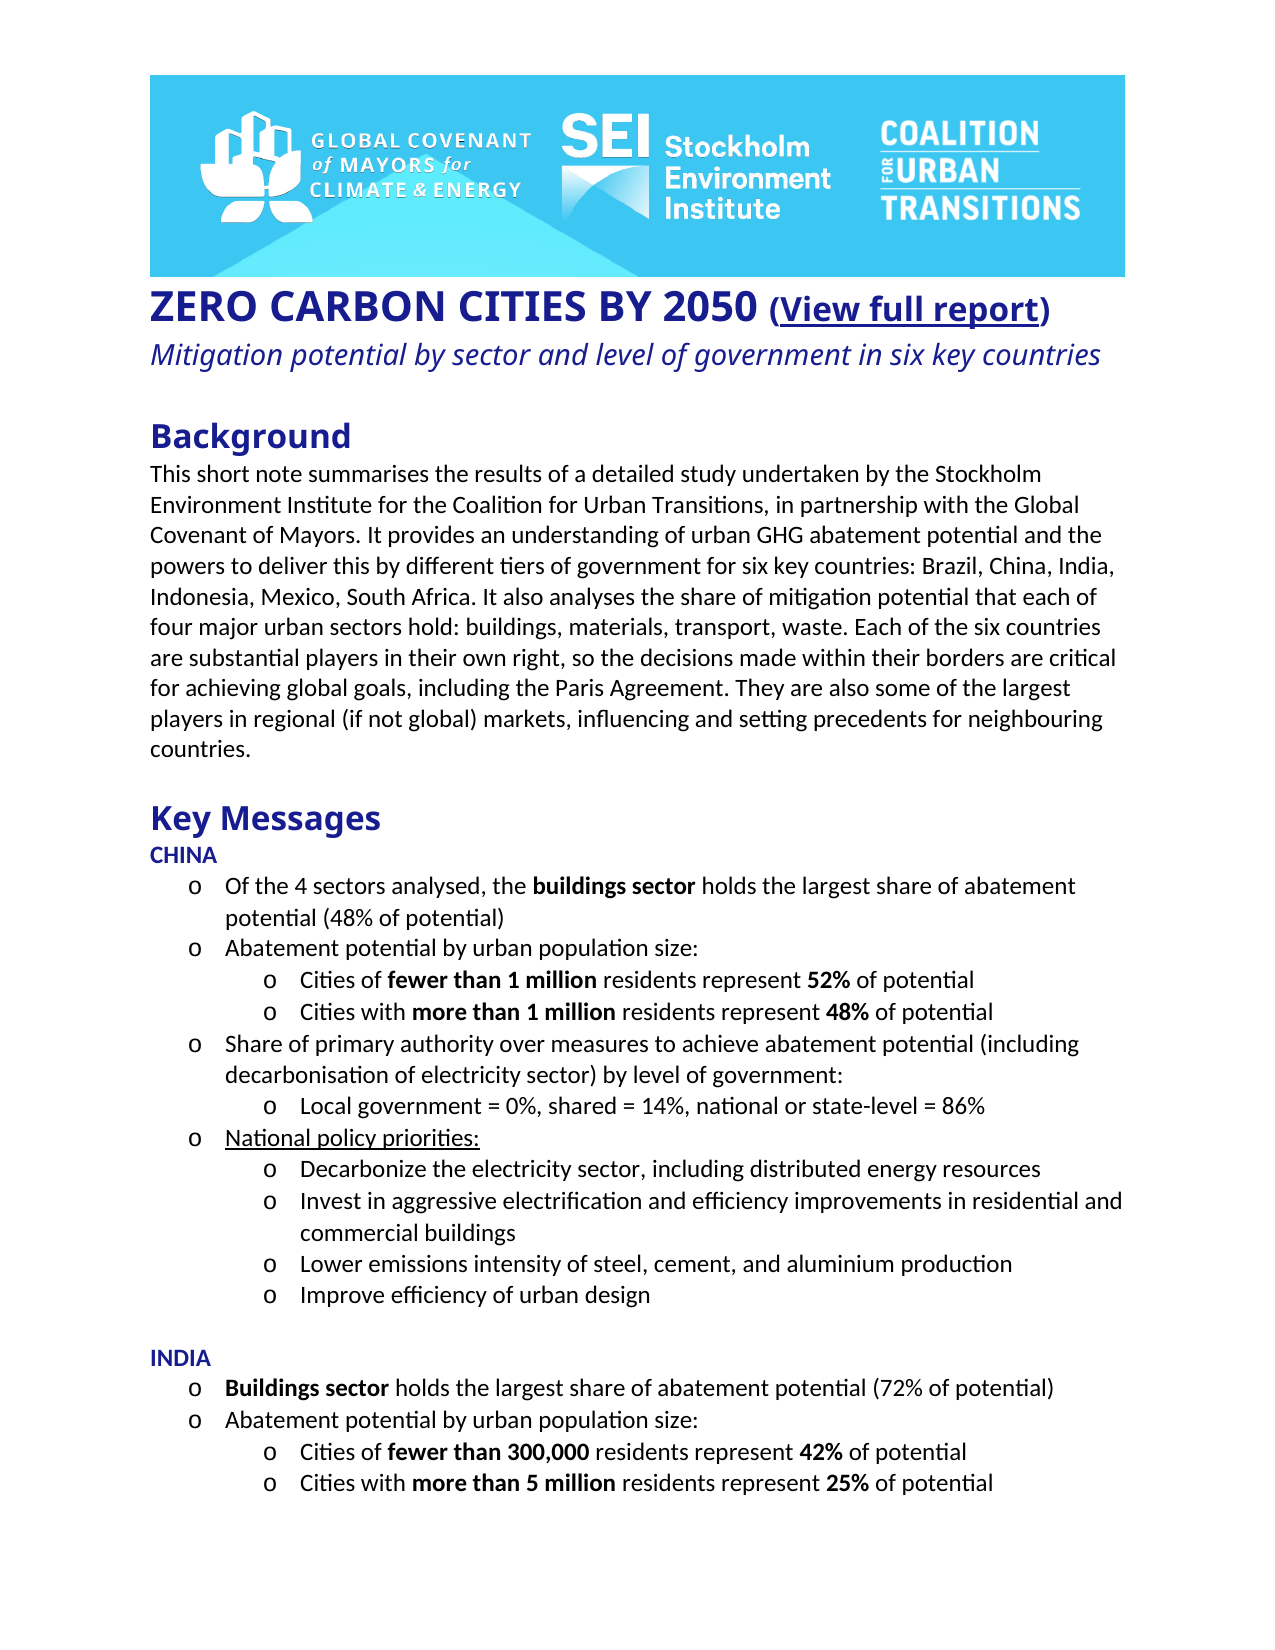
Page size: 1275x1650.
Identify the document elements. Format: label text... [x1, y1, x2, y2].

list Cities of fewer than 1 million residents represent 52% of potential [262, 964, 1125, 996]
list Improve efficiency of urban design [262, 1279, 1125, 1311]
picture [150, 75, 1125, 150]
list Cities with more than 1 million residents represent 48% of potential [262, 996, 1125, 1028]
list National policy priorities: [187, 1122, 1125, 1154]
list Invest in aggressive electrification and efficiency improvements in residential and commercial buildings [262, 1185, 1125, 1248]
list Decarbonize the electricity sector, including distributed energy resources [262, 1154, 1125, 1185]
list Local government = 0%, shared = 14%, national or state-level = 86% [262, 1090, 1125, 1122]
text ZERO CARBON CITIES BY 2050 (View full report) [150, 150, 1125, 334]
list Abatement potential by urban population size: [187, 932, 1125, 964]
list Cities of fewer than 300,000 residents represent 42% of potential [262, 1436, 1125, 1468]
list Lower emissions intensity of steel, cement, and aluminium production [262, 1248, 1125, 1279]
text INDIA [150, 1342, 1125, 1372]
list Share of primary authority over measures to achieve abatement potential (including decarbonisation of electricity sector) by level of government: [187, 1028, 1125, 1090]
list Buildings sector holds the largest share of abatement potential (72% of potential) [187, 1372, 1125, 1404]
list Of the 4 sectors analysed, the buildings sector holds the largest share of abatement potential (48% of potential) [187, 870, 1125, 932]
list Cities with more than 5 million residents represent 25% of potential [262, 1468, 1125, 1499]
text Background [150, 413, 1125, 458]
text CHINA [150, 840, 1125, 870]
text Mitigation potential by sector and level of government in six key countries [150, 334, 1125, 373]
list Abatement potential by urban population size: [187, 1404, 1125, 1436]
text Key Messages [150, 794, 1125, 840]
text This short note summarises the results of a detailed study undertaken by the Stockholm Environment Institute for the Coalition for Urban Transitions, in partnership with the Global Covenant of Mayors. It provides an understanding of urban GHG abatement potential and the powers to deliver this by different tiers of government for six key countries: Brazil, China, India, Indonesia, Mexico, South Africa. It also analyses the share of mitigation potential that each of four major urban sectors hold: buildings, materials, transport, waste. Each of the six countries are substantial players in their own right, so the decisions made within their borders are critical for achieving global goals, including the Paris Agreement. They are also some of the largest players in regional (if not global) markets, influencing and setting precedents for neighbouring countries. [150, 458, 1125, 764]
